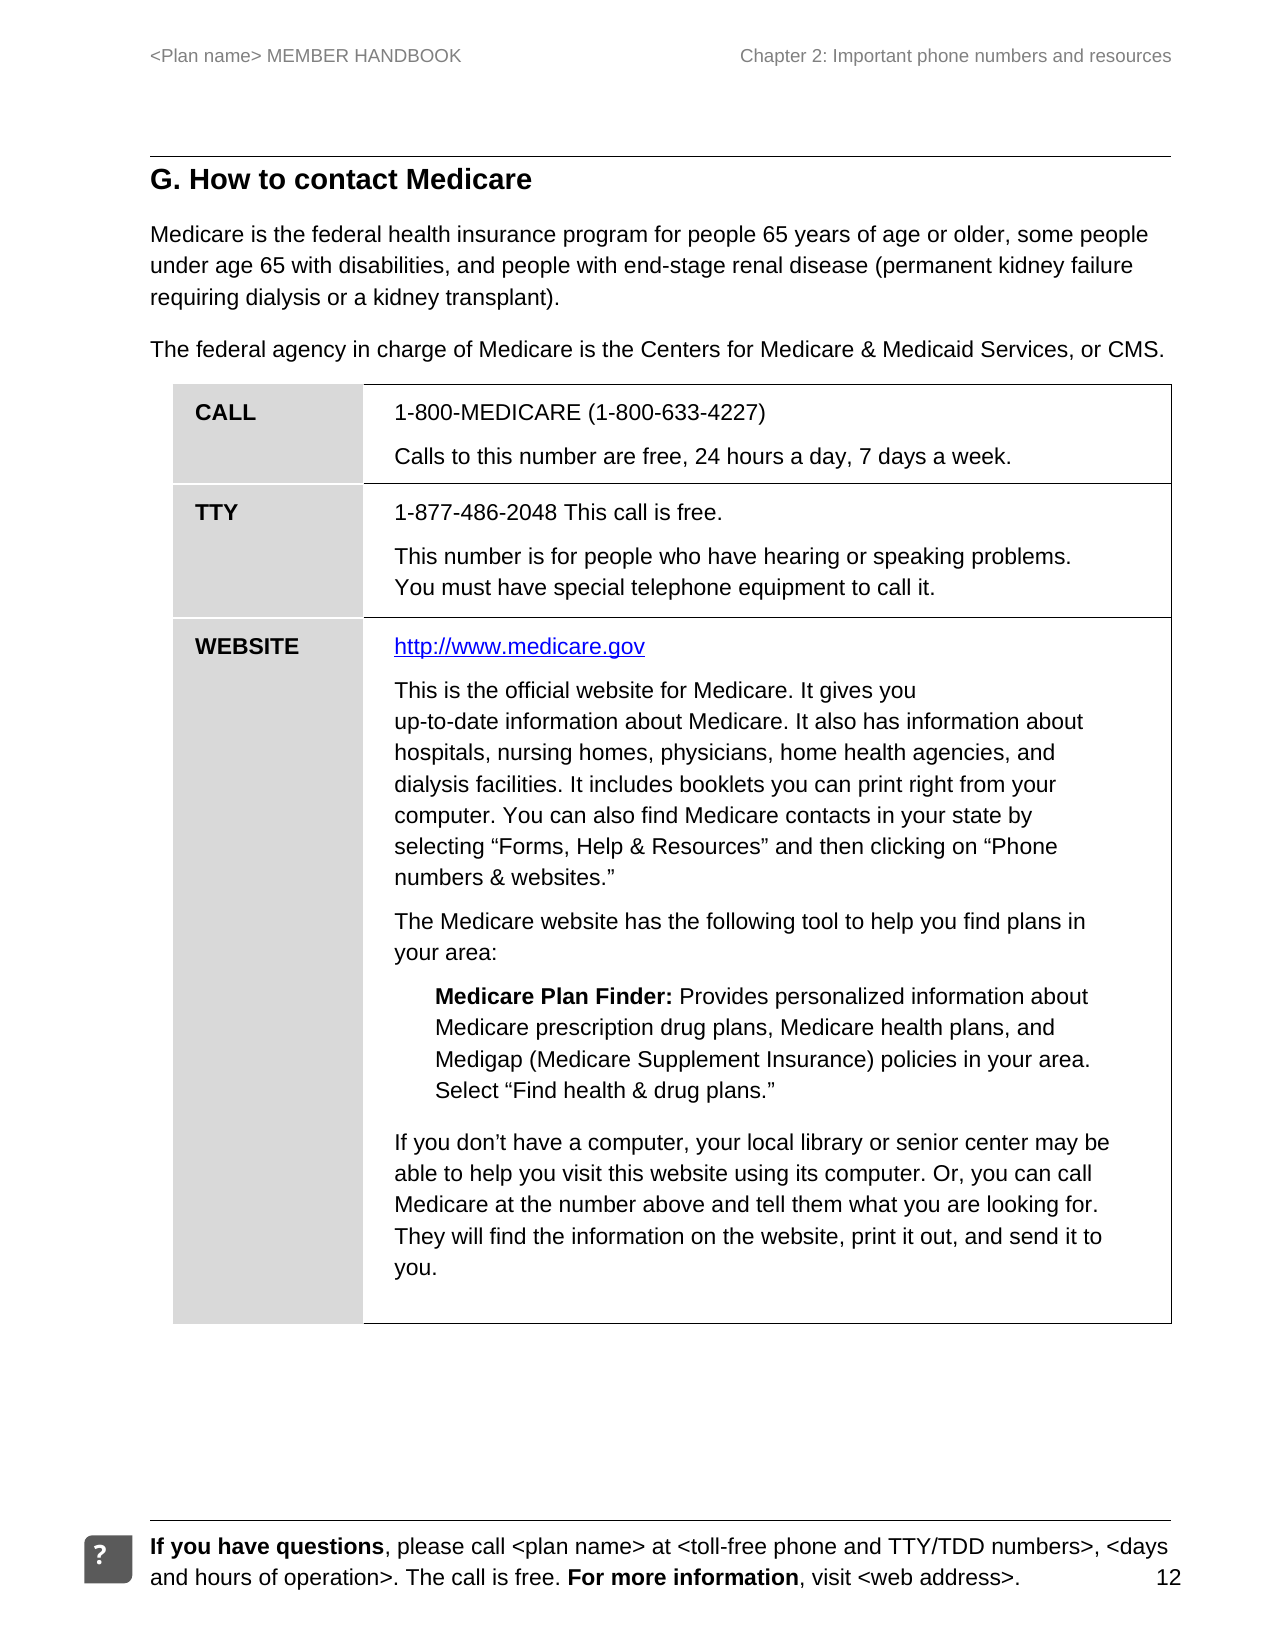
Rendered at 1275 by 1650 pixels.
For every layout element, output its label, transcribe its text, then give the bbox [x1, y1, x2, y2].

subtitle G. How to contact Medicare [150, 157, 1171, 197]
table_cell 1-877-486-2048 This call is free. This number is for people who have hearing or speaking problems. You must have special telephone equipment to call it. [364, 484, 1171, 617]
table_header CALL [173, 385, 363, 483]
table_header 1-800-MEDICARE (1-800-633-4227) Calls to this number are free, 24 hours a day, 7 days a week. [364, 385, 1171, 483]
table_cell WEBSITE [173, 619, 363, 1323]
text The federal agency in charge of Medicare is the Centers for Medicare & Medicaid Services, or CMS. [150, 332, 1171, 363]
table_cell TTY [173, 485, 363, 617]
table_cell http://www.medicare.gov This is the official website for Medicare. It gives you up-to-date information about Medicare. It also has information about hospitals, nursing homes, physicians, home health agencies, and dialysis facilities. It includes booklets you can print right from your computer. You can also find Medicare contacts in your state by selecting “Forms, Help & Resources” and then clicking on “Phone numbers & websites.” The Medicare website has the following tool to help you find plans in your area: Medicare Plan Finder: Provides personalized information about Medicare prescription drug plans, Medicare health plans, and Medigap (Medicare Supplement Insurance) policies in your area. Select “Find health & drug plans.” If you don’t have a computer, your local library or senior center may be able to help you visit this website using its computer. Or, you can call Medicare at the number above and tell them what you are looking for. They will find the information on the website, print it out, and send it to you. [364, 618, 1171, 1323]
text Medicare is the federal health insurance program for people 65 years of age or older, some people under age 65 with disabilities, and people with end-stage renal disease (permanent kidney failure requiring dialysis or a kidney transplant). [150, 217, 1171, 311]
